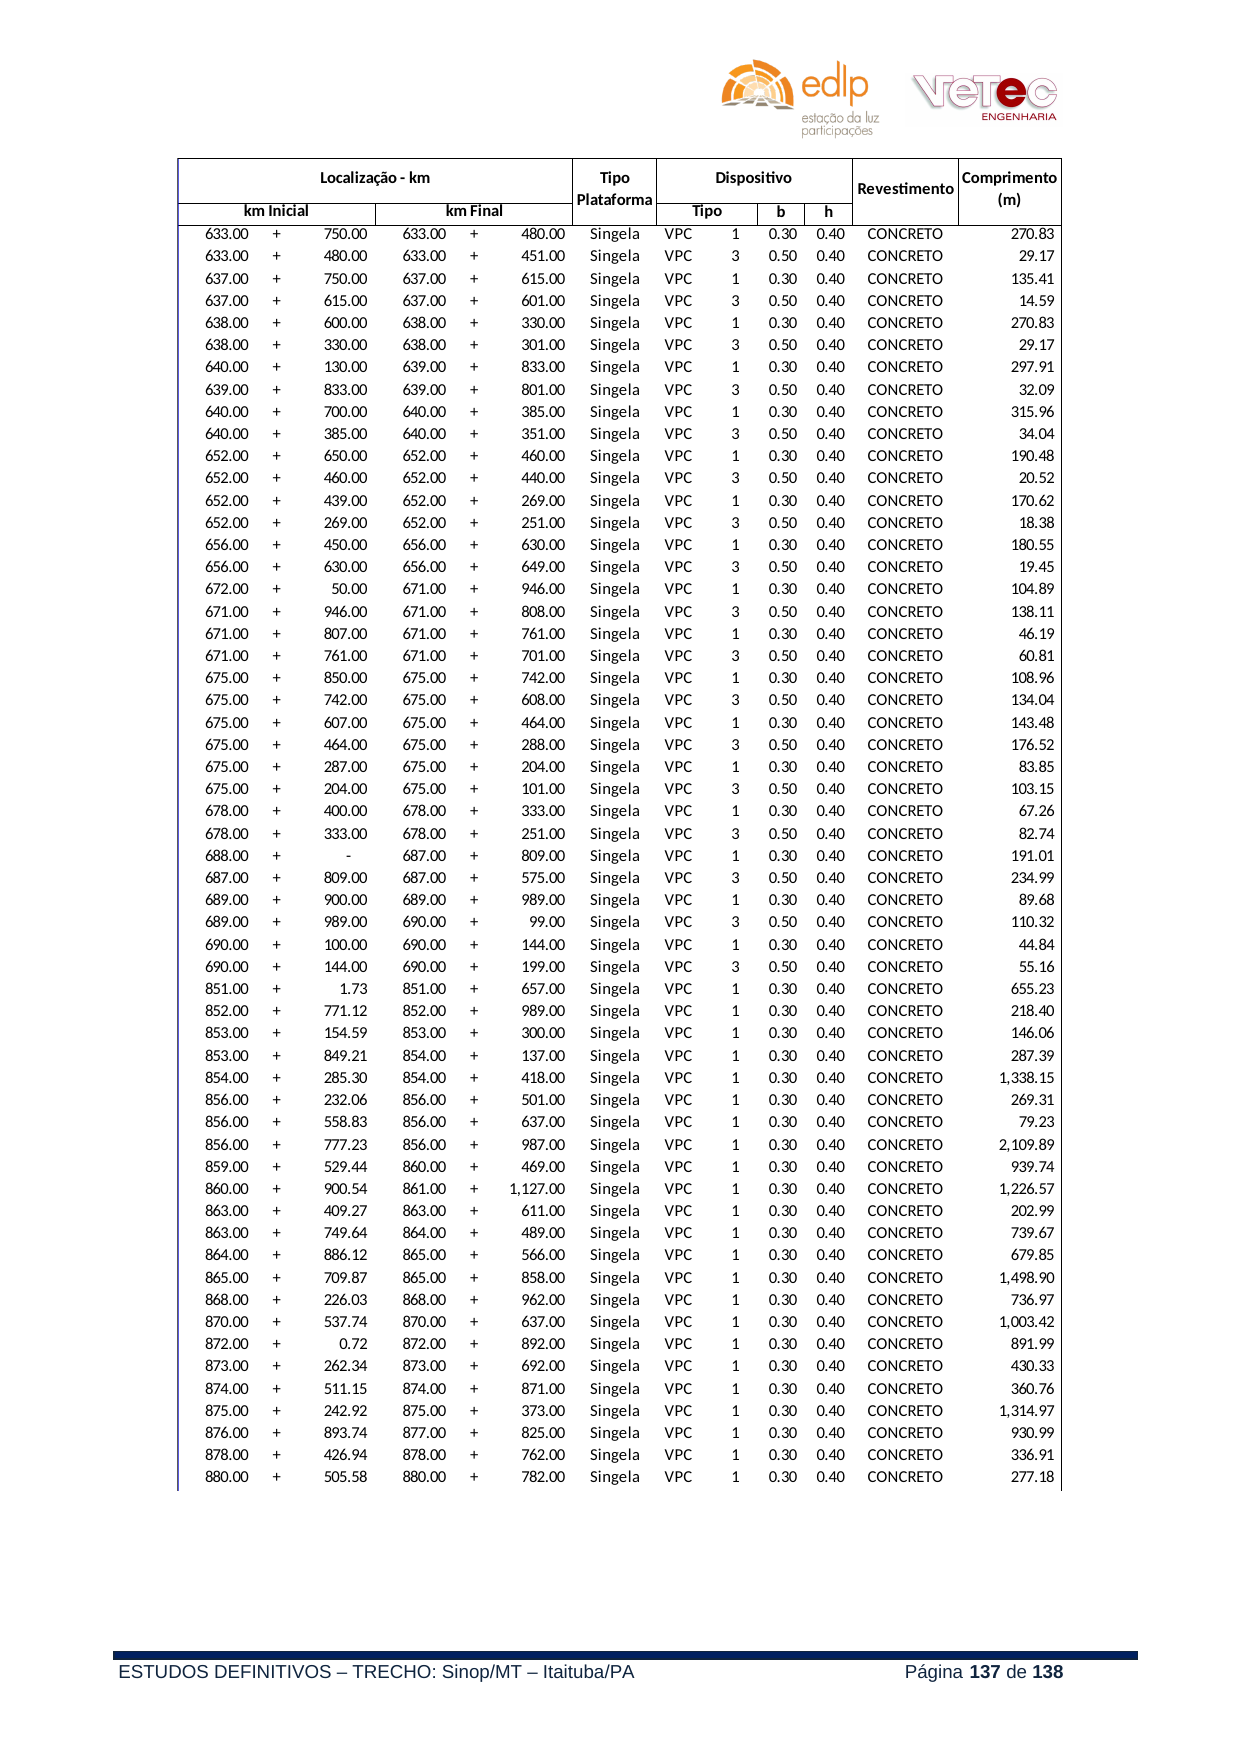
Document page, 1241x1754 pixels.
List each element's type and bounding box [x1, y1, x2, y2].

picture [904, 73, 1064, 127]
picture [700, 27, 893, 158]
